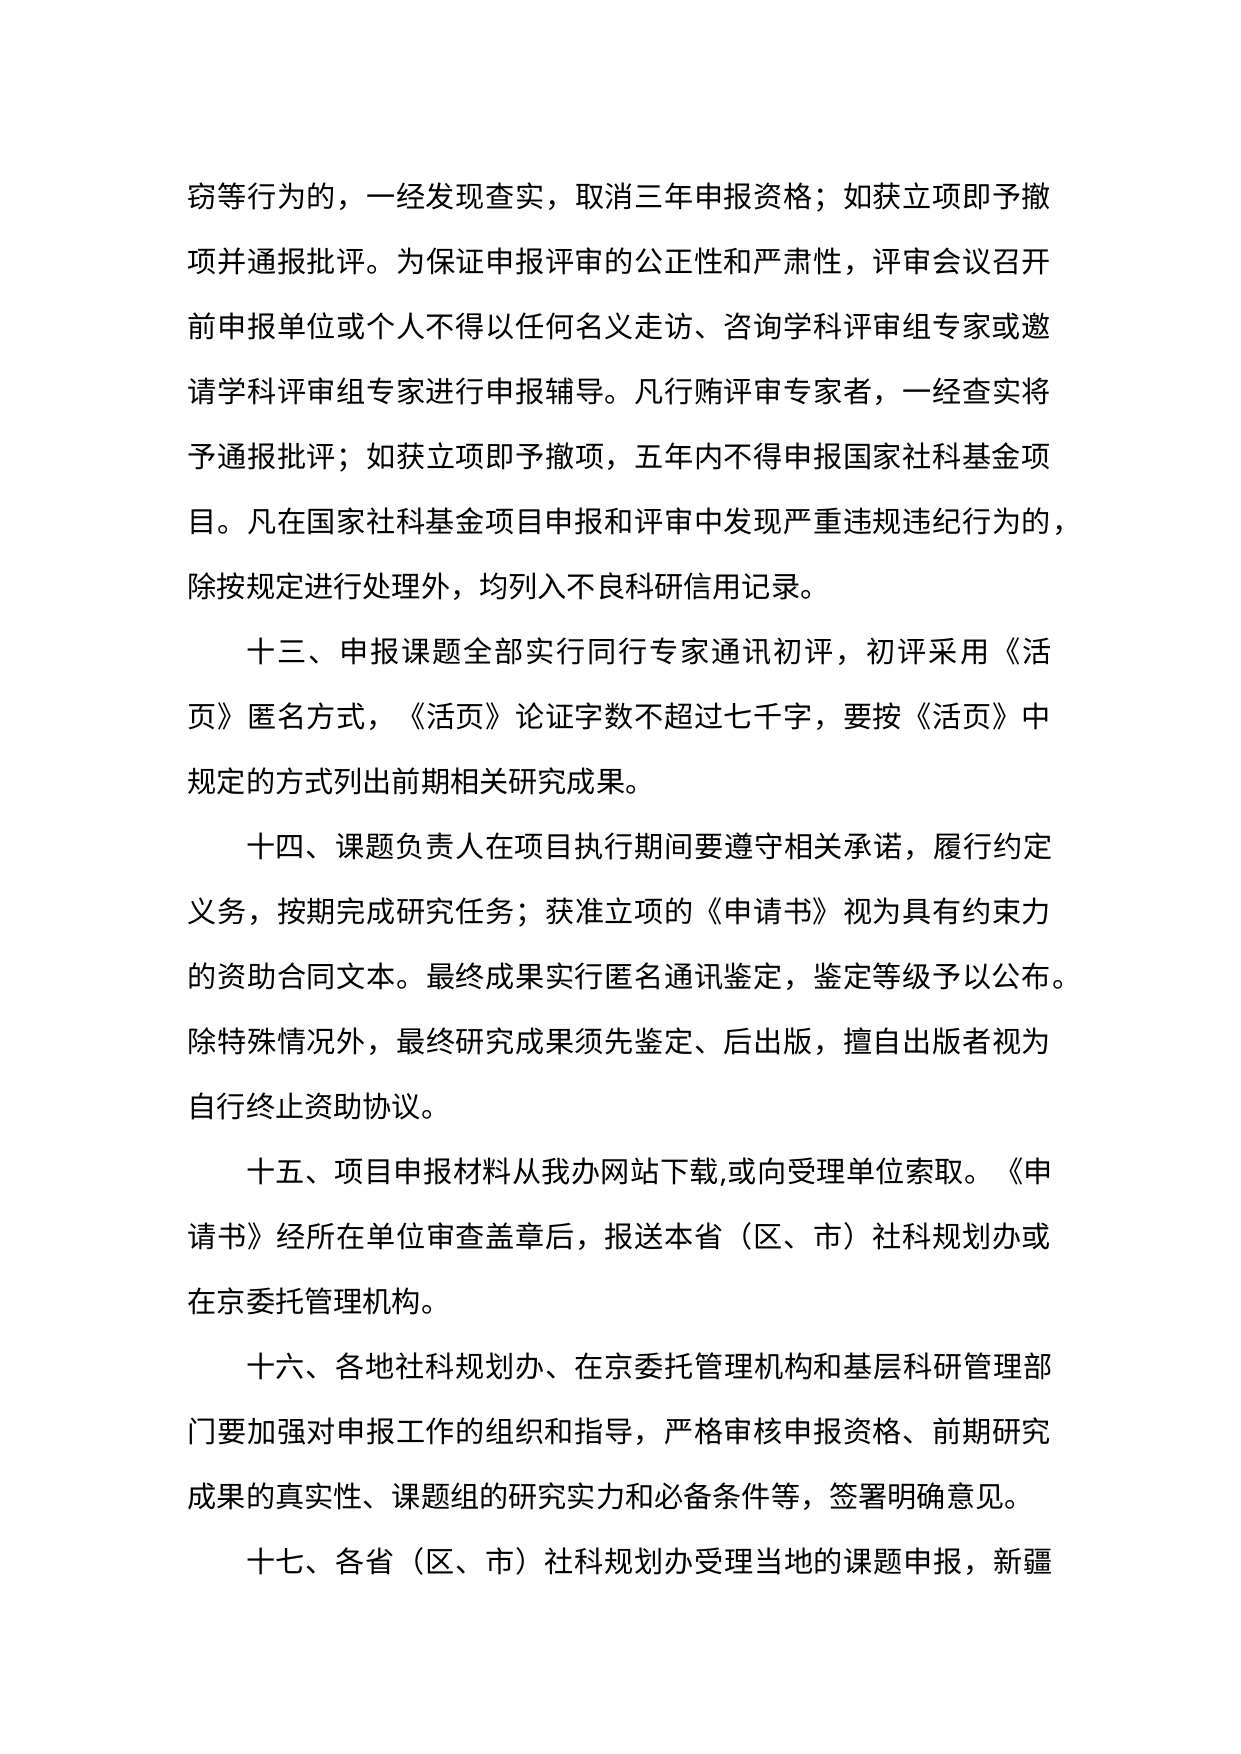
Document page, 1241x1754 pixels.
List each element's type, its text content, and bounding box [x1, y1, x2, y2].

text 十四、课题负责人在项目执行期间要遵守相关承诺，履行约定义务，按期完成研究任务；获准立项的《申请书》视为具有约束力的资助合同文本。最终成果实行匿名通讯鉴定，鉴定等级予以公布。除特殊情况外，最终研究成果须先鉴定、后出版，擅自出版者视为自行终止资助协议。 [187, 812, 1053, 1137]
text 十三、申报课题全部实行同行专家通讯初评，初评采用《活页》匿名方式，《活页》论证字数不超过七千字，要按《活页》中规定的方式列出前期相关研究成果。 [187, 617, 1053, 812]
text 十五、项目申报材料从我办网站下载,或向受理单位索取。《申请书》经所在单位审查盖章后，报送本省（区、市）社科规划办或在京委托管理机构。 [187, 1137, 1053, 1332]
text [187, 1527, 1053, 1592]
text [187, 162, 1053, 617]
text 十六、各地社科规划办、在京委托管理机构和基层科研管理部门要加强对申报工作的组织和指导，严格审核申报资格、前期研究成果的真实性、课题组的研究实力和必备条件等，签署明确意见。 [187, 1332, 1053, 1527]
